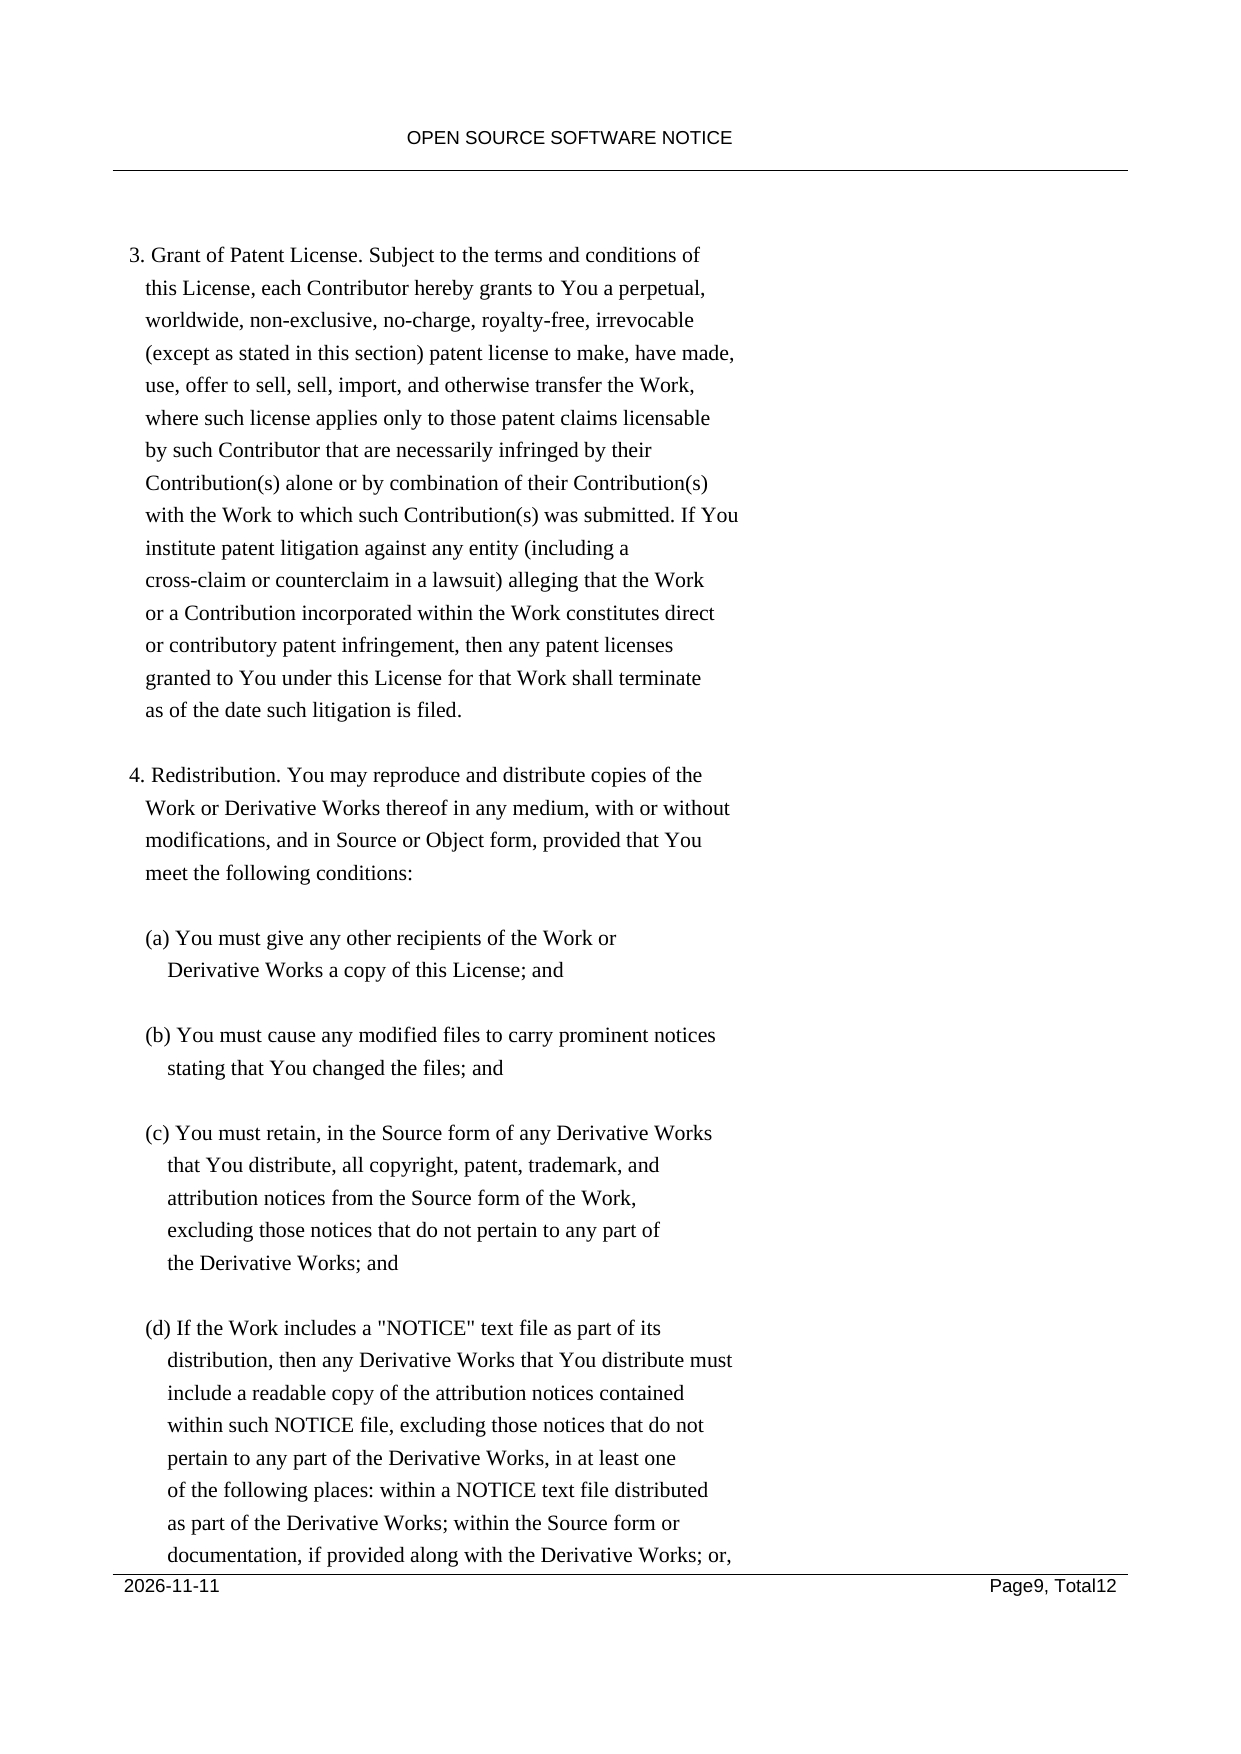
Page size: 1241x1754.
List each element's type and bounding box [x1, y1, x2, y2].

text [112, 206, 1128, 1571]
